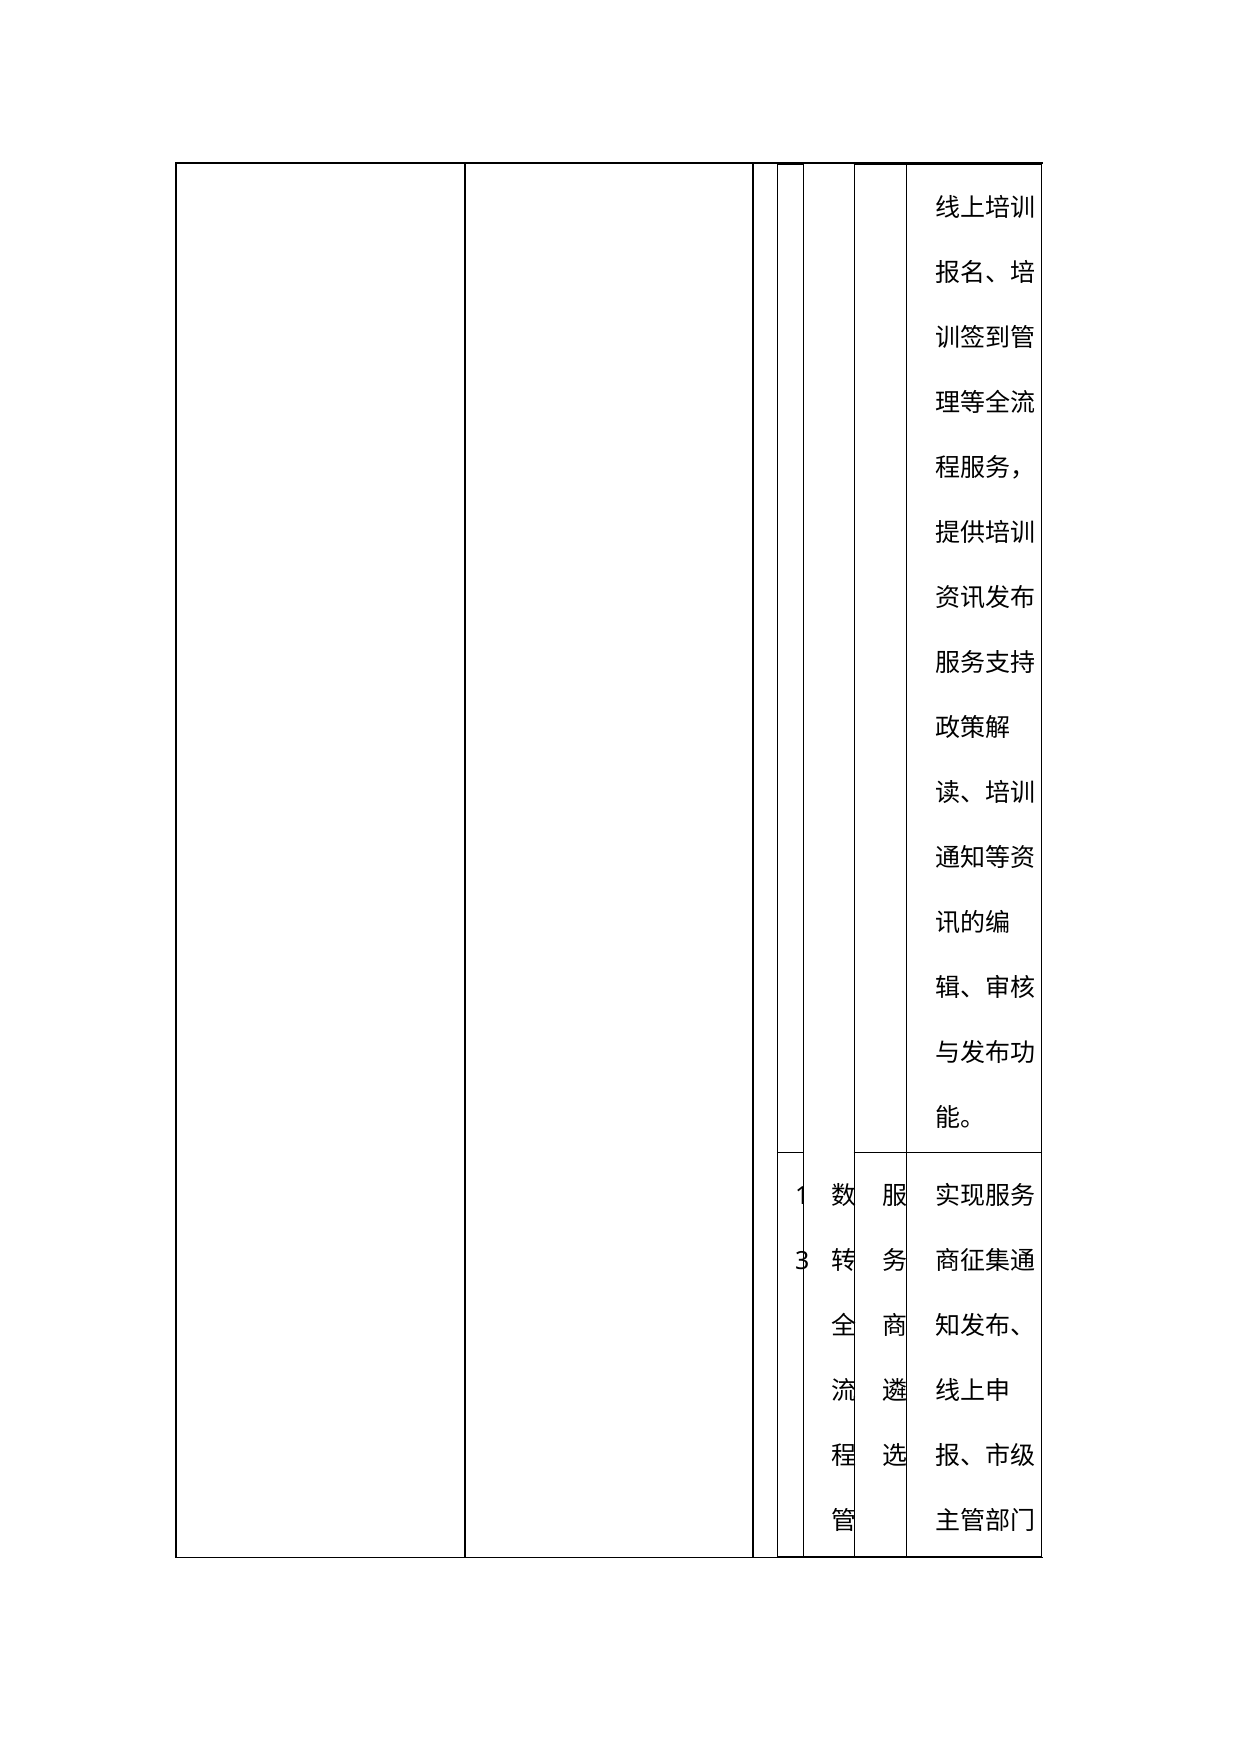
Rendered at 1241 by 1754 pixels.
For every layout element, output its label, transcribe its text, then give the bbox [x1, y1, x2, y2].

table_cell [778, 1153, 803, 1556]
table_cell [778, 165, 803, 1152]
table_cell 1 [177, 164, 464, 1557]
table_cell [466, 164, 752, 1557]
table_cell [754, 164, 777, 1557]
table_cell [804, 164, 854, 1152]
